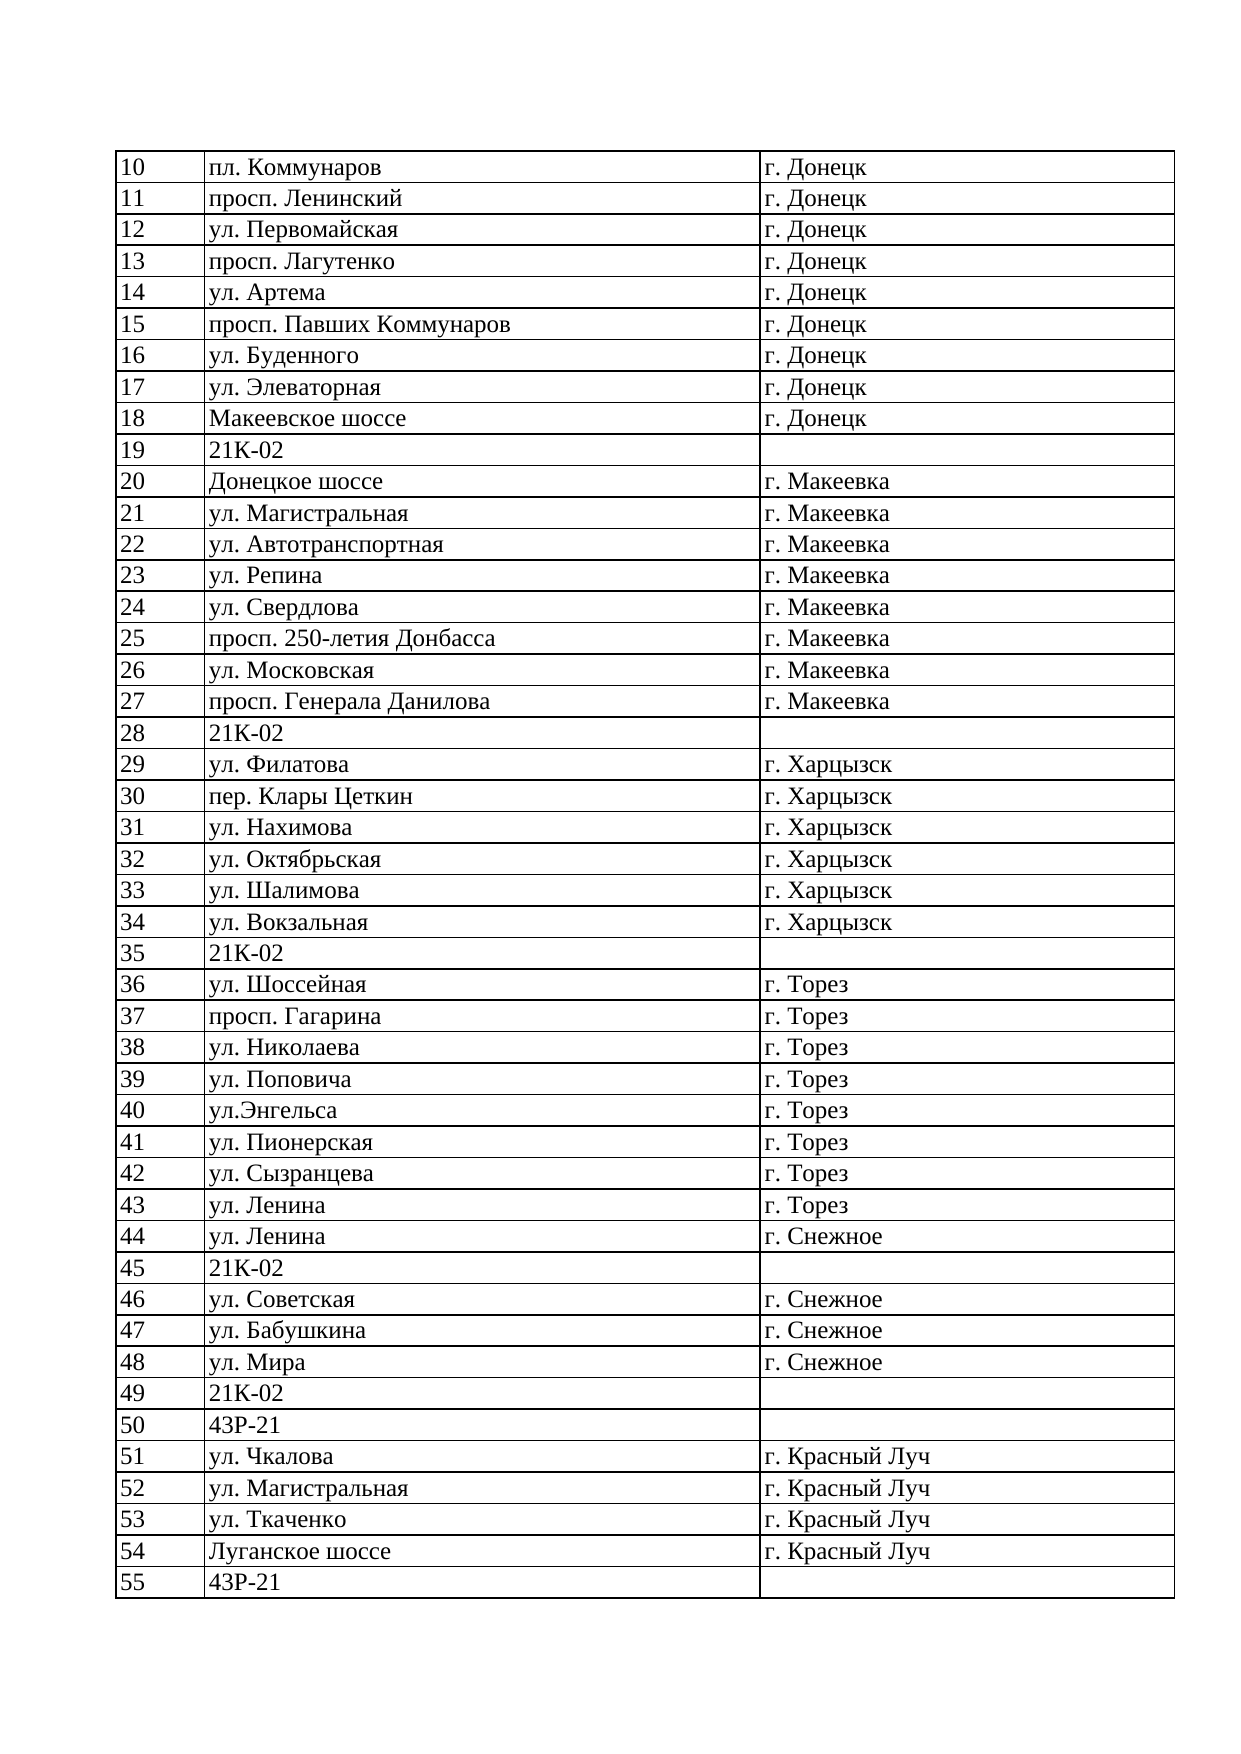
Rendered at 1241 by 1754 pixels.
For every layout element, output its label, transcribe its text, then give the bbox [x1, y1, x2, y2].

table_cell 37 [117, 1001, 204, 1031]
table_cell ул. Вокзальная [205, 907, 759, 936]
table_cell ул. Магистральная [205, 498, 759, 527]
table_cell просп. Павших Коммунаров [205, 309, 759, 339]
table_cell ул. Элеваторная [205, 372, 759, 402]
table_cell 55 [117, 1567, 204, 1597]
table_cell г. Донецк [761, 309, 1174, 339]
table_cell 14 [117, 277, 204, 307]
table_cell Донецкое шоссе [205, 466, 759, 496]
table_cell ул. Ленина [205, 1190, 759, 1219]
table_cell ул. Магистральная [205, 1473, 759, 1503]
table_cell ул. Советская [205, 1284, 759, 1314]
table_cell г. Харцызск [761, 781, 1174, 811]
table_cell 45 [117, 1253, 204, 1282]
table_cell г. Торез [761, 970, 1174, 999]
table_cell Макеевское шоссе [205, 403, 759, 433]
table_cell ул. Ленина [205, 1221, 759, 1251]
table_cell г. Донецк [761, 246, 1174, 276]
table_cell 53 [117, 1504, 204, 1534]
table_cell 21К-02 [205, 1253, 759, 1282]
table_cell ул. Артема [205, 277, 759, 307]
table_cell г. Торез [761, 1032, 1174, 1062]
table_cell г. Красный Луч [761, 1536, 1174, 1566]
table_cell 43Р-21 [205, 1567, 759, 1597]
table_cell 24 [117, 592, 204, 622]
table_cell г. Донецк [761, 215, 1174, 244]
table_cell г. Донецк [761, 403, 1174, 433]
table_cell 54 [117, 1536, 204, 1566]
table_cell 39 [117, 1064, 204, 1094]
table_cell г. Макеевка [761, 498, 1174, 527]
table_cell ул. Буденного [205, 340, 759, 370]
table_cell г. Донецк [761, 372, 1174, 402]
table_cell ул. Московская [205, 655, 759, 685]
table_cell [761, 435, 1174, 464]
table_cell 21К-02 [205, 435, 759, 464]
table_cell г. Макеевка [761, 686, 1174, 716]
table_cell 15 [117, 309, 204, 339]
table_cell 35 [117, 938, 204, 968]
table_cell г. Харцызск [761, 844, 1174, 873]
table_cell г. Торез [761, 1095, 1174, 1125]
table_cell 46 [117, 1284, 204, 1314]
table_cell 21К-02 [205, 718, 759, 748]
table_cell 36 [117, 970, 204, 999]
table_cell 26 [117, 655, 204, 685]
table_cell г. Донецк [761, 277, 1174, 307]
table_cell г. Торез [761, 1190, 1174, 1219]
table_cell просп. Генерала Данилова [205, 686, 759, 716]
table_cell г. Харцызск [761, 907, 1174, 936]
table_cell 10 [117, 152, 204, 181]
table_cell ул. Поповича [205, 1064, 759, 1094]
table_cell просп. 250-летия Донбасса [205, 623, 759, 653]
table_cell просп. Ленинский [205, 183, 759, 213]
table_cell г. Торез [761, 1127, 1174, 1157]
table_cell 49 [117, 1378, 204, 1408]
table_cell г. Макеевка [761, 623, 1174, 653]
table_cell 17 [117, 372, 204, 402]
table_cell г. Макеевка [761, 529, 1174, 559]
table_cell г. Макеевка [761, 655, 1174, 685]
table_cell Луганское шоссе [205, 1536, 759, 1566]
table_cell ул. Свердлова [205, 592, 759, 622]
table_cell 52 [117, 1473, 204, 1503]
table_cell 18 [117, 403, 204, 433]
table_cell г. Снежное [761, 1284, 1174, 1314]
table_cell г. Красный Луч [761, 1473, 1174, 1503]
table_cell просп. Гагарина [205, 1001, 759, 1031]
table_cell 11 [117, 183, 204, 213]
table_cell [761, 718, 1174, 748]
table_cell г. Харцызск [761, 749, 1174, 779]
table_cell г. Донецк [761, 152, 1174, 181]
table_cell г. Макеевка [761, 561, 1174, 590]
table_cell пл. Коммунаров [205, 152, 759, 181]
table_cell 13 [117, 246, 204, 276]
table_cell [761, 1410, 1174, 1440]
table_cell ул. Николаева [205, 1032, 759, 1062]
table_cell ул. Октябрьская [205, 844, 759, 873]
table_cell [761, 1567, 1174, 1597]
table_cell 23 [117, 561, 204, 590]
table_cell 31 [117, 812, 204, 842]
table_cell 48 [117, 1347, 204, 1377]
table_cell [761, 1378, 1174, 1408]
table_cell 29 [117, 749, 204, 779]
table_cell ул. Репина [205, 561, 759, 590]
table_cell 43Р-21 [205, 1410, 759, 1440]
table_cell г. Красный Луч [761, 1504, 1174, 1534]
table_cell ул. Автотранспортная [205, 529, 759, 559]
table_cell 41 [117, 1127, 204, 1157]
table_cell г. Макеевка [761, 592, 1174, 622]
table_cell г. Снежное [761, 1347, 1174, 1377]
table_cell г. Харцызск [761, 812, 1174, 842]
table_cell 44 [117, 1221, 204, 1251]
table_cell ул. Сызранцева [205, 1158, 759, 1188]
table_cell 21К-02 [205, 1378, 759, 1408]
table_cell г. Донецк [761, 183, 1174, 213]
table_cell 16 [117, 340, 204, 370]
table_cell 27 [117, 686, 204, 716]
table_cell 47 [117, 1316, 204, 1345]
table_cell ул. Шоссейная [205, 970, 759, 999]
table_cell 28 [117, 718, 204, 748]
table_cell 50 [117, 1410, 204, 1440]
table_cell 19 [117, 435, 204, 464]
table_cell 20 [117, 466, 204, 496]
table_cell [761, 938, 1174, 968]
table_cell [761, 1253, 1174, 1282]
table_cell г. Торез [761, 1158, 1174, 1188]
table_cell просп. Лагутенко [205, 246, 759, 276]
table_cell 38 [117, 1032, 204, 1062]
table_cell г. Снежное [761, 1316, 1174, 1345]
table_cell г. Донецк [761, 340, 1174, 370]
table_cell г. Макеевка [761, 466, 1174, 496]
table_cell ул.Энгельса [205, 1095, 759, 1125]
table_cell ул. Чкалова [205, 1441, 759, 1471]
table_cell 12 [117, 215, 204, 244]
table_cell г. Торез [761, 1064, 1174, 1094]
table_cell г. Красный Луч [761, 1441, 1174, 1471]
table_cell ул. Шалимова [205, 875, 759, 905]
table_cell ул. Первомайская [205, 215, 759, 244]
table_cell г. Харцызск [761, 875, 1174, 905]
table_cell 32 [117, 844, 204, 873]
table_cell 40 [117, 1095, 204, 1125]
table_cell г. Торез [761, 1001, 1174, 1031]
table_cell ул. Пионерская [205, 1127, 759, 1157]
table_cell ул. Бабушкина [205, 1316, 759, 1345]
table_cell 21 [117, 498, 204, 527]
table_cell 43 [117, 1190, 204, 1219]
table_cell ул. Ткаченко [205, 1504, 759, 1534]
table_cell г. Снежное [761, 1221, 1174, 1251]
table_cell 33 [117, 875, 204, 905]
table_cell ул. Мира [205, 1347, 759, 1377]
table_cell пер. Клары Цеткин [205, 781, 759, 811]
table_cell 21К-02 [205, 938, 759, 968]
table_cell 34 [117, 907, 204, 936]
table_cell 22 [117, 529, 204, 559]
table_cell 51 [117, 1441, 204, 1471]
table_cell 30 [117, 781, 204, 811]
table_cell ул. Филатова [205, 749, 759, 779]
table_cell ул. Нахимова [205, 812, 759, 842]
table_cell 25 [117, 623, 204, 653]
table_cell 42 [117, 1158, 204, 1188]
